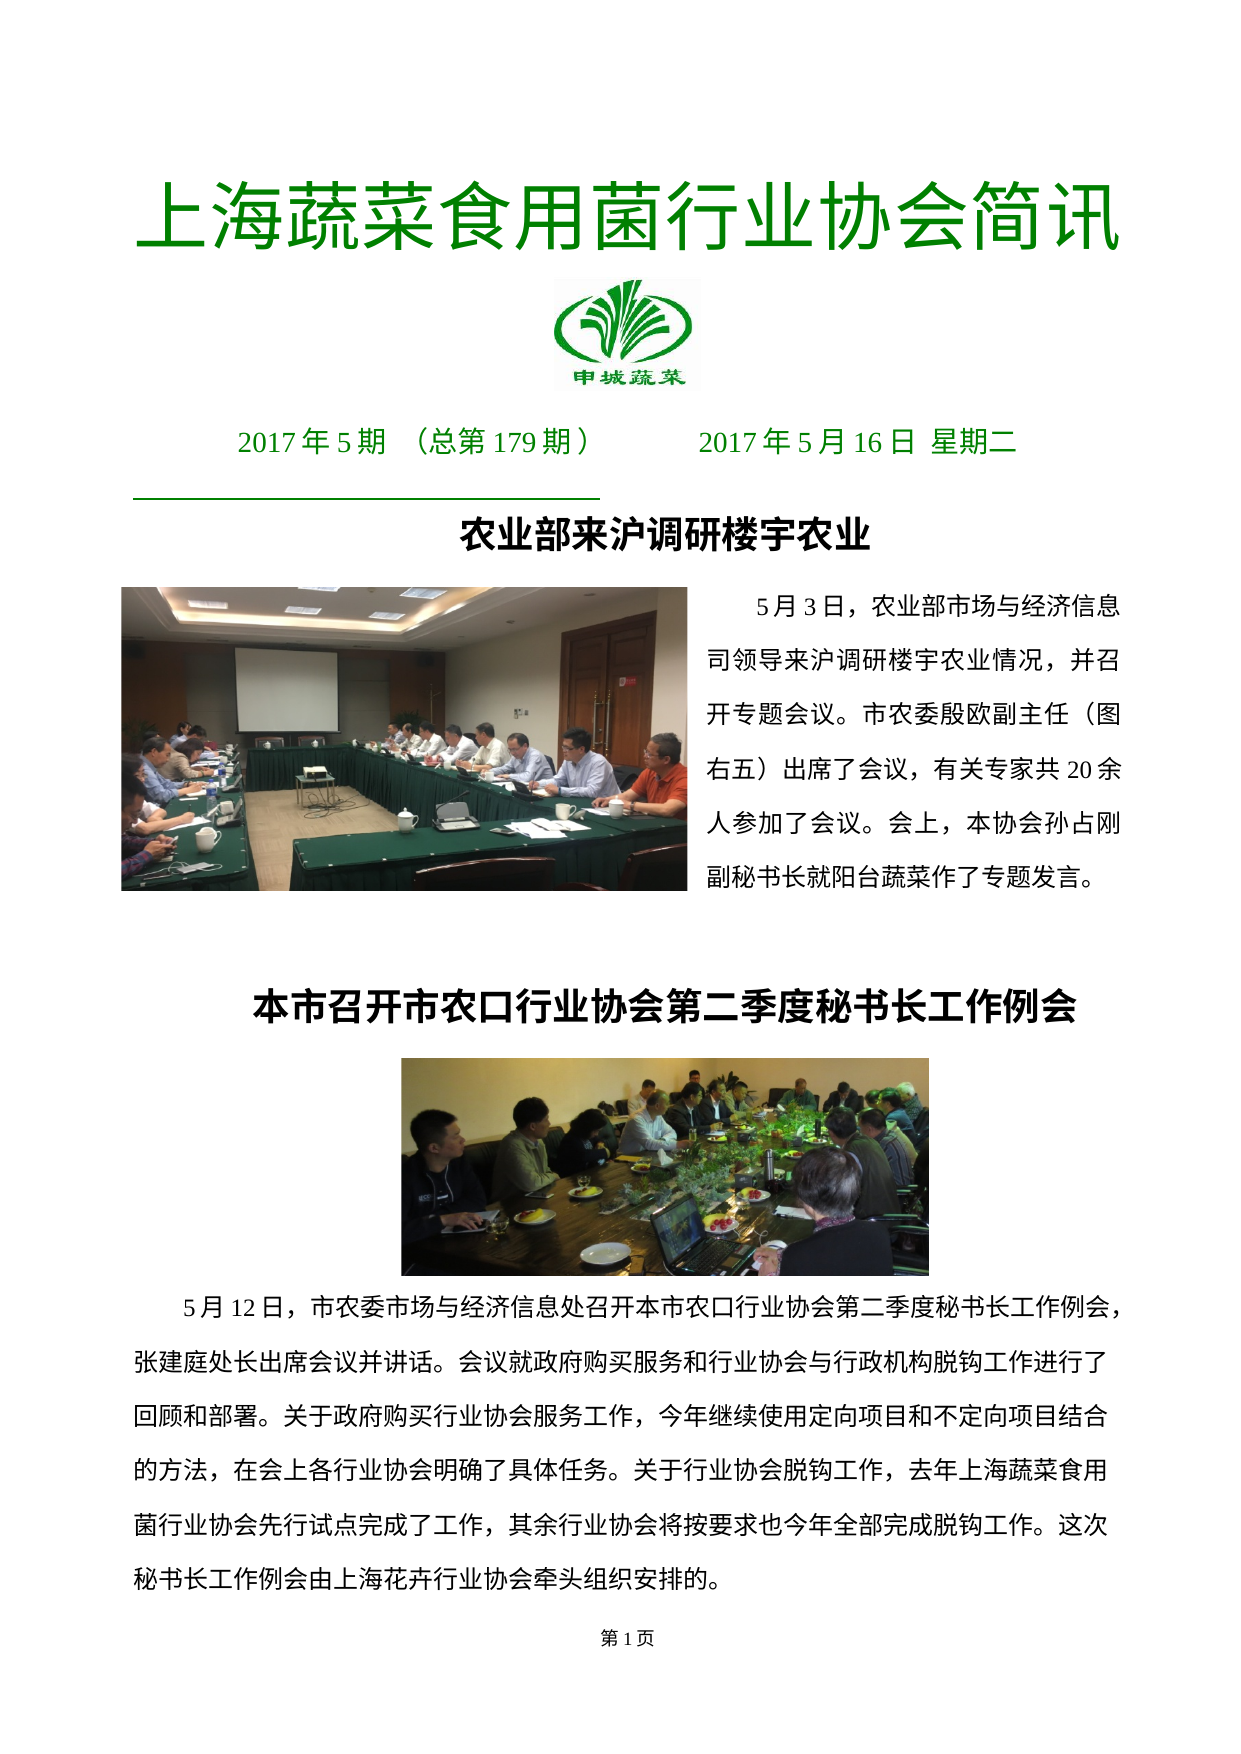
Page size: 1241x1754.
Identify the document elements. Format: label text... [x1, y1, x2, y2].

picture [554, 277, 701, 391]
text 2017年5期 （总第179期 ） 2017年5月16日 星期二 [133, 407, 1122, 472]
text 本市召开市农口行业协会第二季度秘书长工作例会 [133, 977, 1122, 1031]
text 上海蔬菜食用菌行业协会简讯 [133, 147, 1122, 277]
picture [401, 1058, 929, 1276]
picture [121, 587, 688, 891]
text 农业部来沪调研楼宇农业 [133, 504, 1122, 559]
text 5月12日，市农委市场与经济信息处召开本市农口行业协会第二季度秘书长工作例会，张建庭处长出席会议并讲话。会议就政府购买服务和行业协会与行政机构脱钩工作进行了回顾和部署。关于政府购买行业协会服务工作，今年继续使用定向项目和不定向项目结合的方法，在会上各行业协会明确了具体任务。关于行业协会脱钩工作，去年上海蔬菜食用菌行业协会先行试点完成了工作，其余行业协会将按要求也今年全部完成脱钩工作。这次秘书长工作例会由上海花卉行业协会牵头组织安排的。 [133, 1288, 1122, 1596]
